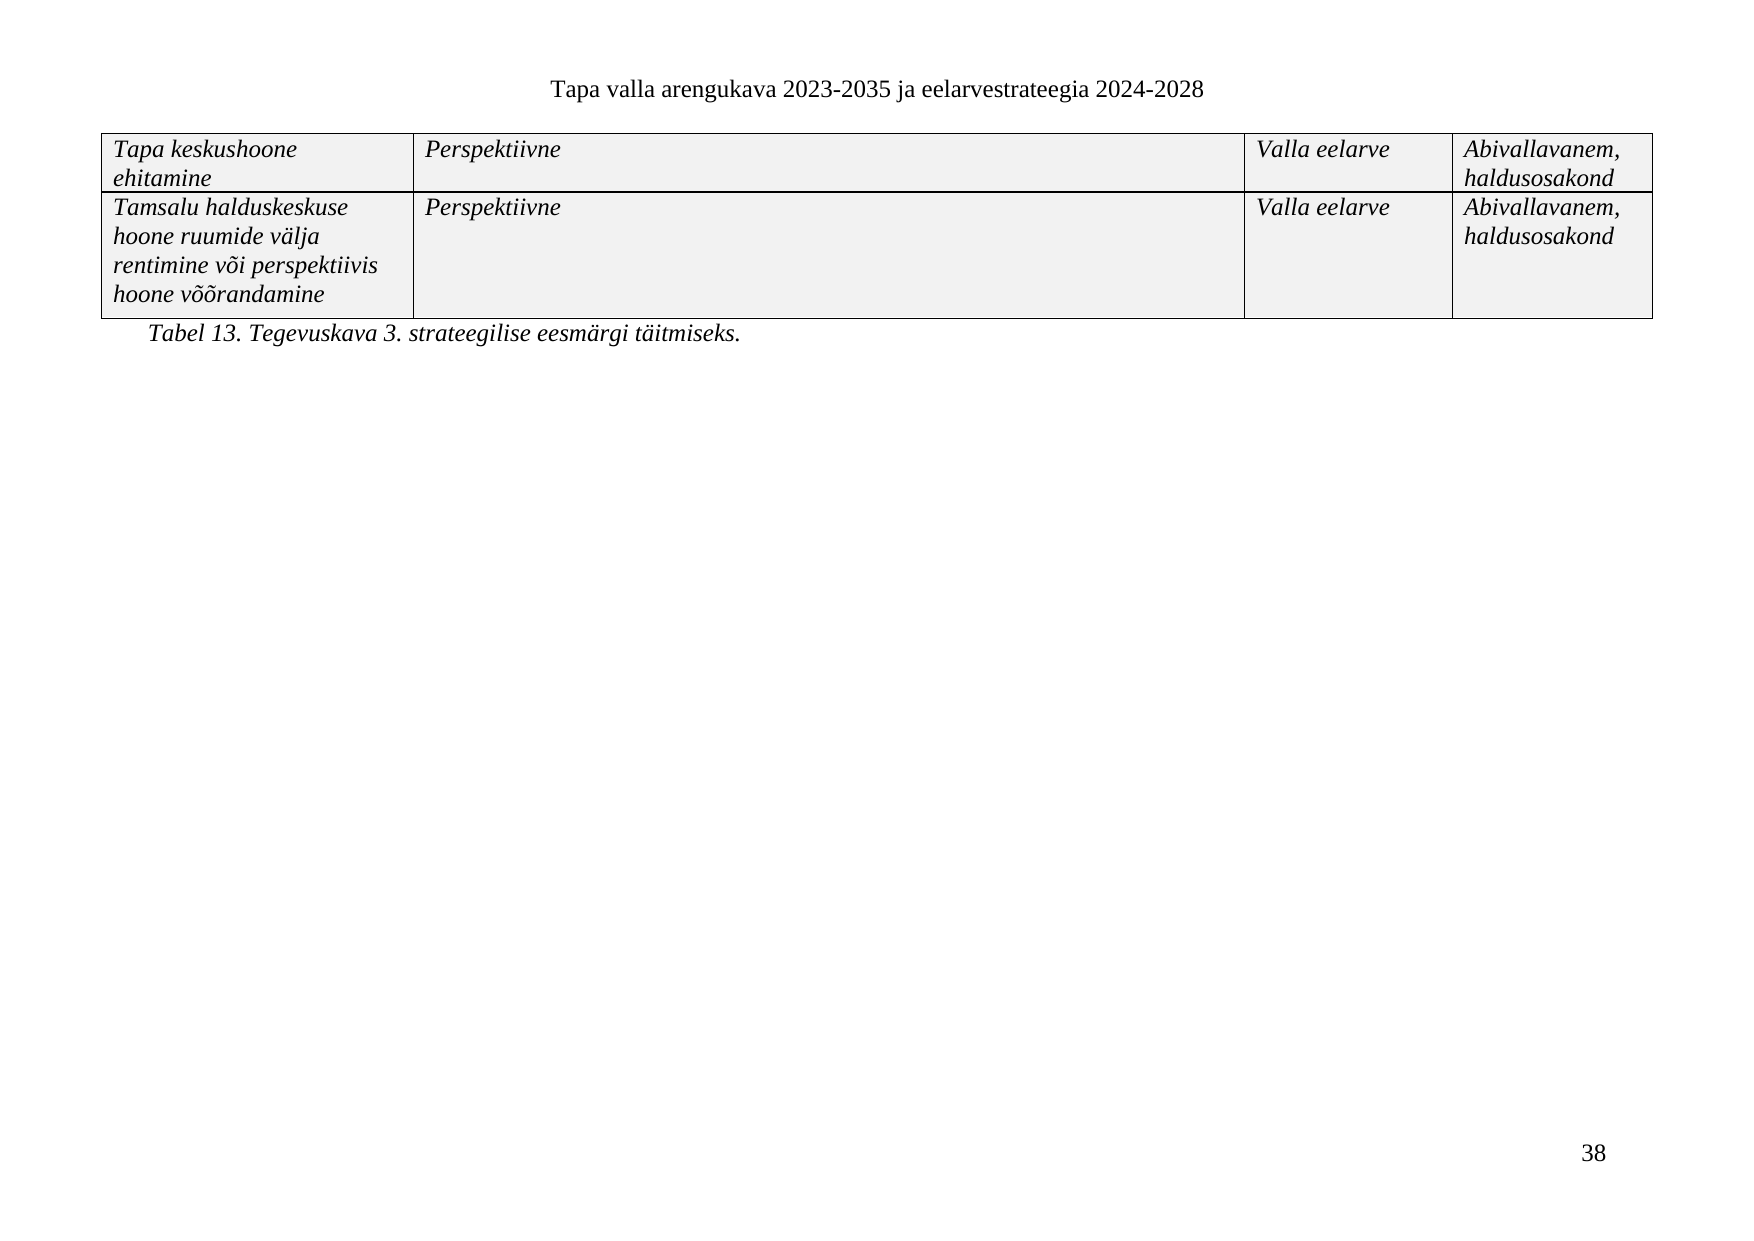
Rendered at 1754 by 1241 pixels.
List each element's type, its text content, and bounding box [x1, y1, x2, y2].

table_cell Valla eelarve [1245, 193, 1452, 317]
table_cell Tapa keskushoone ehitamine [102, 134, 413, 191]
table_cell Perspektiivne [414, 193, 1244, 317]
text Tabel 13. Tegevuskava 3. strateegilise eesmärgi täitmiseks. [148, 319, 1606, 347]
table_cell Abivallavanem, haldusosakond [1453, 193, 1652, 317]
table_cell Abivallavanem, haldusosakond [1453, 134, 1652, 191]
table_cell Tamsalu halduskeskuse hoone ruumide välja rentimine või perspektiivis hoone võõrandamine [102, 193, 413, 317]
table_cell Valla eelarve [1245, 134, 1452, 191]
table_cell Perspektiivne [414, 134, 1244, 191]
